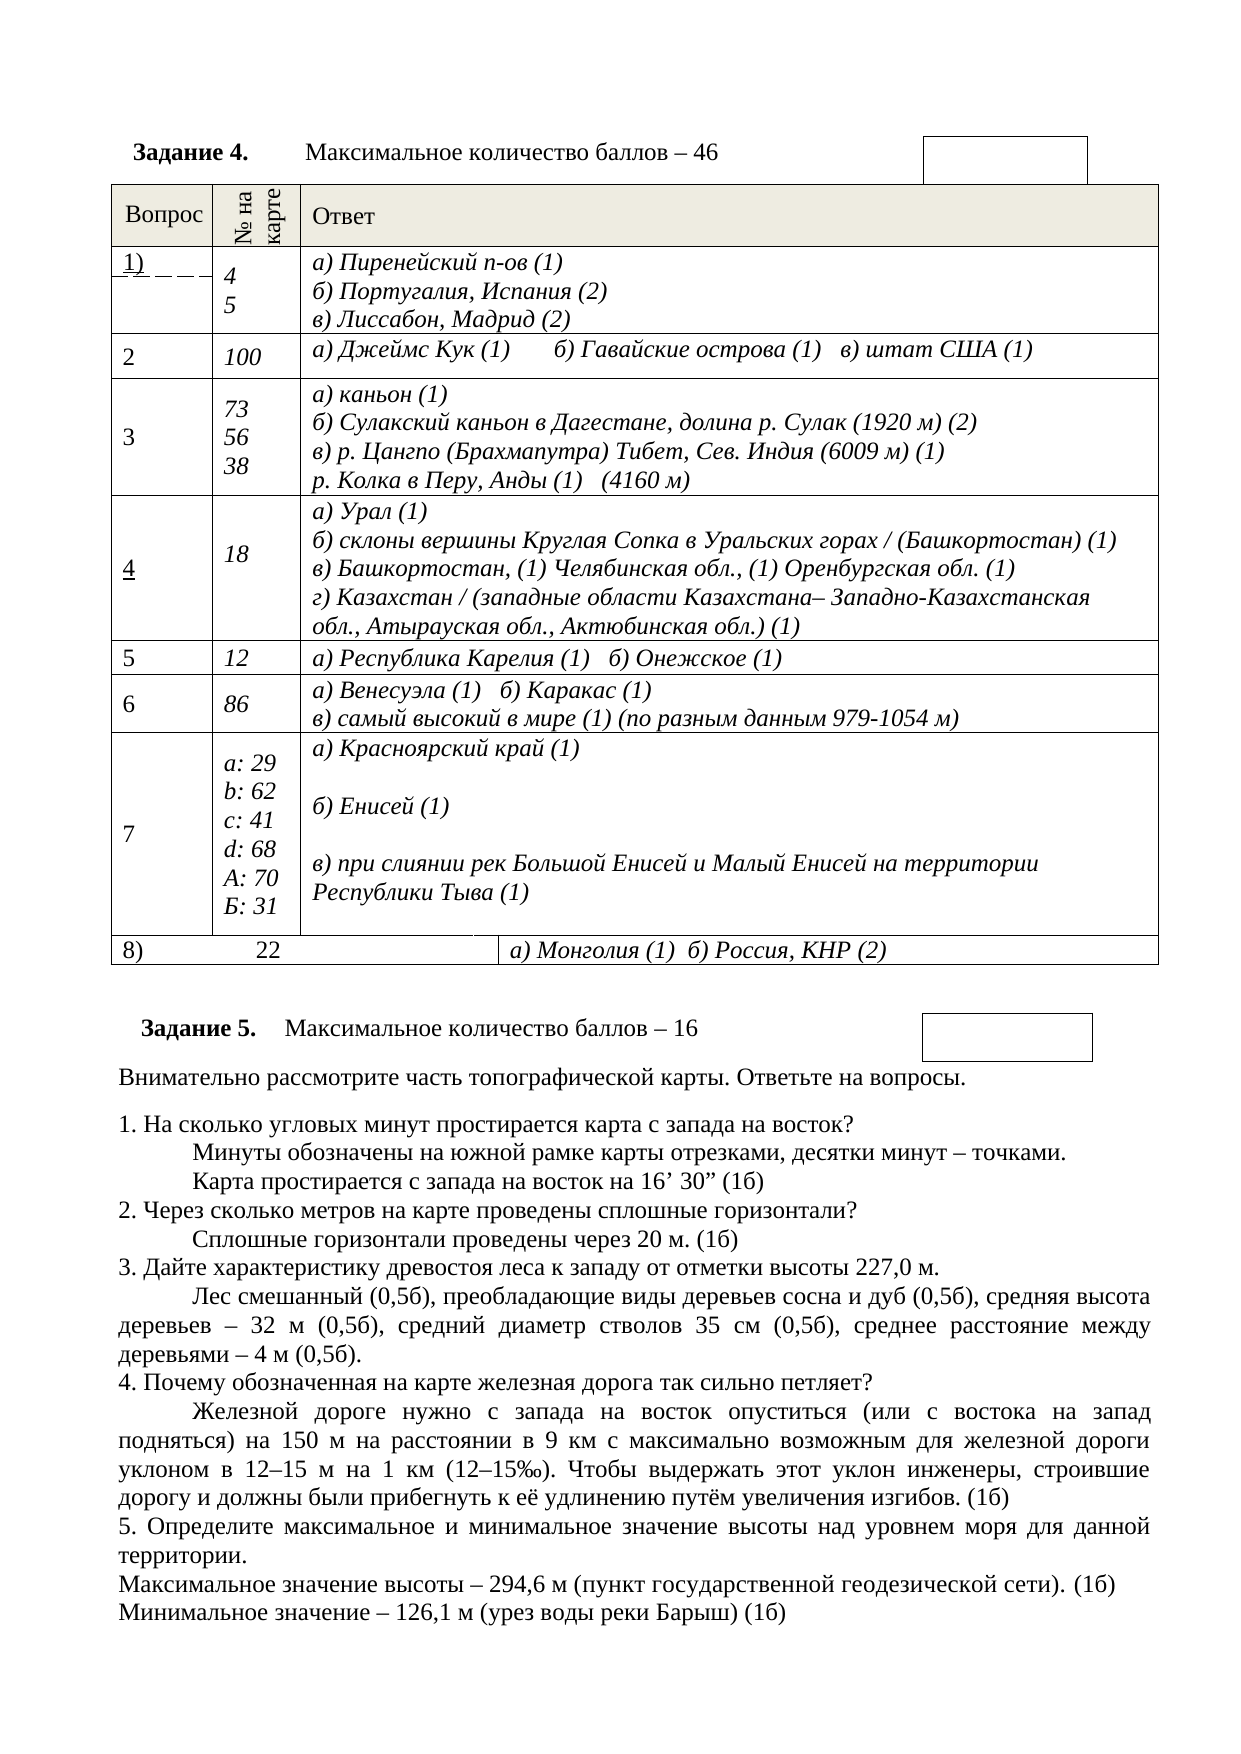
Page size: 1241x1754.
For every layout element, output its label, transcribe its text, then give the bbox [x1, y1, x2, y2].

text 4. Почему обозначенная на карте железная дорога так сильно петляет? [118, 1367, 1152, 1396]
table_cell 1) [112, 247, 212, 276]
table_cell № на карте [213, 185, 300, 246]
table_cell 5 [112, 641, 212, 674]
text Карта простирается с запада на восток на (1б) [118, 1166, 1152, 1195]
table_cell 7 [112, 733, 212, 934]
text Внимательно рассмотрите часть топографической карты. Ответьте на вопросы. [118, 1062, 1152, 1090]
table_cell 12 [213, 641, 300, 674]
table_header [923, 1014, 1092, 1061]
text 1. На сколько угловых минут простирается карта с запада на восток? [118, 1109, 1152, 1137]
table_cell а) Республика Карелия (1) б) Онежское (1) [301, 641, 1158, 674]
table_header Задание 5. [129, 1013, 273, 1061]
text Минуты обозначены на южной рамке карты отрезками, десятки минут – точками. [118, 1137, 1152, 1166]
table_cell Ответ [301, 185, 1158, 246]
text Максимальное значение высоты – (пункт государственной геодезической сети). (1б) [118, 1569, 582, 1597]
table_cell Вопрос [112, 185, 212, 246]
text Сплошные горизонтали проведены через . (1б) [118, 1224, 1152, 1252]
table_header Задание 4. [121, 136, 293, 184]
table_cell [474, 936, 498, 964]
table_cell 8) 22 [112, 936, 474, 964]
text Минимальное значение – (урез воды реки Барыш) (1б) [118, 1597, 1152, 1626]
table_cell [112, 276, 212, 333]
table_cell а) Монголия (1) б) Россия, КНР (2) [499, 936, 1158, 964]
table_cell 4 [112, 496, 212, 640]
table_cell a: 29 b: 62 c: 41 d: 68 А: 70 Б: 31 [213, 733, 300, 934]
table_cell а) Джеймс Кук (1) б) Гавайские острова (1) в) штат США (1) [301, 334, 1158, 378]
table_cell 18 [213, 496, 300, 640]
text 2. Через сколько метров на карте проведены сплошные горизонтали? [118, 1195, 1152, 1224]
table_header [924, 137, 1087, 184]
text Железной дороге нужно с запада на восток опуститься (или с востока на запад подняться) на на расстоянии км с максимально возможным для железной дороги уклоном в м на (12–15‰). Чтобы выдержать этот уклон инженеры, строившие дорогу и должны были прибегнуть к её удлинению путём увеличения изгибов. (1б) [118, 1396, 1152, 1511]
table_cell а) каньон (1) б) Сулакский каньон в Дагестане, долина р. Сулак (1920 м) (2) в) р. Цангпо (Брахмапутра) Тибет, Сев. Индия (6009 м) (1) р. Колка в Перу, Анды (1) (4160 м) [301, 379, 1158, 495]
table_cell а) Урал (1) б) склоны вершины Круглая Сопка в Уральских горах / (Башкортостан) (1) в) Башкортостан, (1) Челябинская обл., (1) Оренбургская обл. (1) г) Казахстан / (западные области Казахстана– Западно-Казахстанская обл., Атырауская обл., Актюбинская обл.) (1) [301, 496, 1158, 640]
table_cell 4 5 [213, 247, 300, 333]
table_header Максимальное количество баллов – 46 [294, 136, 923, 184]
table_cell 86 [213, 675, 300, 732]
table_cell 100 [213, 334, 300, 378]
table_header Максимальное количество баллов – 16 [273, 1013, 922, 1061]
table_cell а) Красноярский край (1) б) Енисей (1) в) при слиянии рек Большой Енисей и Малый Енисей на территории Республики Тыва (1) [301, 733, 1158, 934]
text Лес смешанный (0,5б), преобладающие виды деревьев сосна и дуб (0,5б), средняя высота деревьев – (0,5б), средний диаметр стволов (0,5б), среднее расстояние между деревьями – 4 м (0,5б). [118, 1281, 1152, 1367]
table_cell а) Венесуэла (1) б) Каракас (1) в) самый высокий в мире (1) (по разным данным 979-1054 м) [301, 675, 1158, 732]
text 3. Дайте характеристику древостоя леса к западу от отметки высоты 227,0 м. [118, 1252, 1152, 1281]
text 5. Определите максимальное и минимальное значение высоты над уровнем моря для данной территории. [118, 1511, 1152, 1569]
table_cell 73 56 38 [213, 379, 300, 495]
table_cell а) Пиренейский п-ов (1) б) Португалия, Испания (2) в) Лиссабон, Мадрид (2) [301, 247, 1158, 333]
table_cell 3 [112, 379, 212, 495]
table_cell 6 [112, 675, 212, 732]
table_cell 2 [112, 334, 212, 378]
